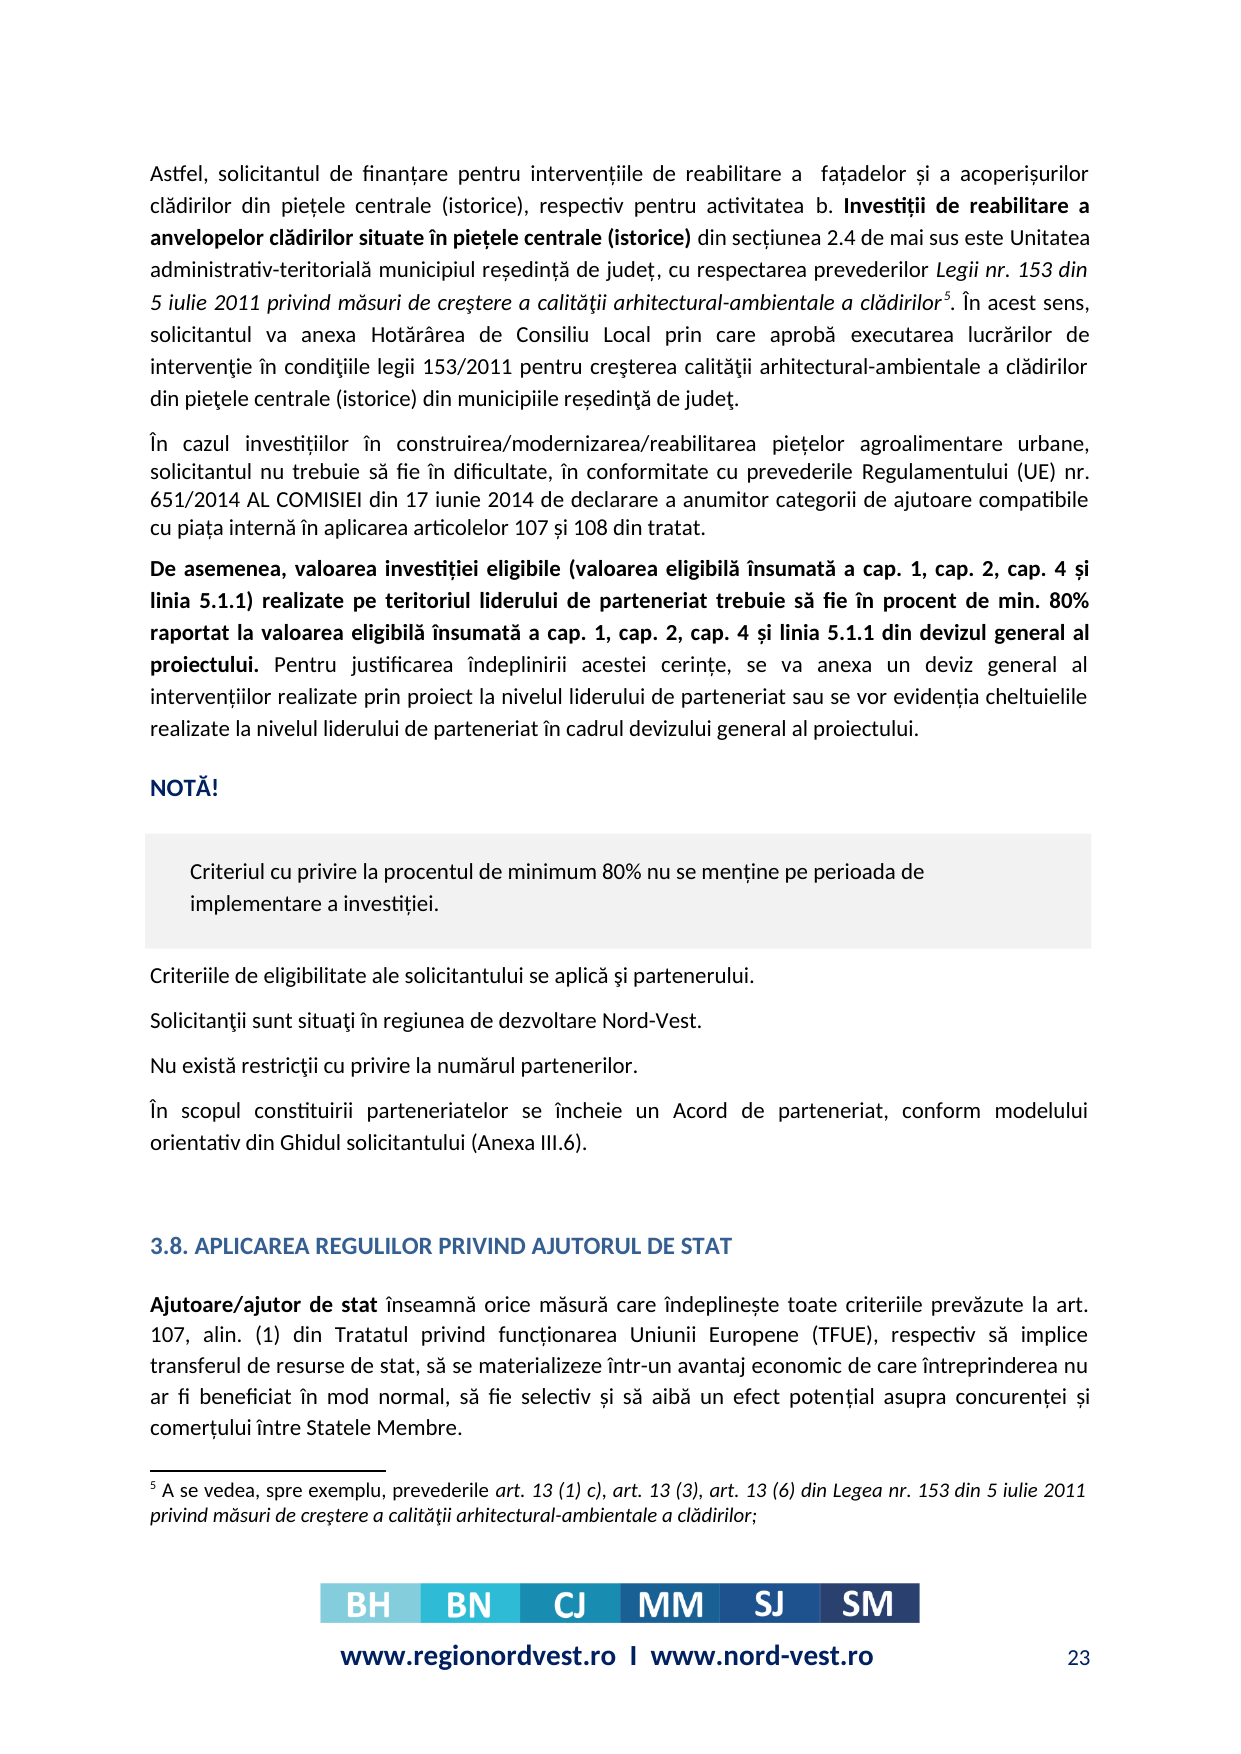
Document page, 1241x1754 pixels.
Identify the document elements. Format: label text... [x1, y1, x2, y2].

text Nu există restricţii cu privire la numărul partenerilor. [150, 1051, 1090, 1079]
text Criteriile de eligibilitate ale solicitantului se aplică şi partenerului. [150, 949, 1090, 990]
text Astfel, solicitantul de finanţare pentru intervențiile de reabilitare a fațadelor și a acoperișurilor clădirilor din piețele centrale (istorice), respectiv pentru activitatea b. Investiții de reabilitare a anvelopelor clădirilor situate în piețele centrale (istorice) din secţiunea 2.4 de mai sus este Unitatea administrativ-teritorială municipiul reședință de județ, cu respectarea prevederilor Legii nr. 153 din 5 iulie 2011 privind măsuri de creştere a calităţii arhitectural-ambientale a clădirilor. În acest sens, solicitantul va anexa Hotărârea de Consiliu Local prin care aprobă executarea lucrărilor de intervenţie în condiţiile legii 153/2011 pentru creşterea calităţii arhitectural-ambientale a clădirilor din pieţele centrale (istorice) din municipiile reședinţă de judeţ. [150, 159, 1090, 412]
text De asemenea, valoarea investiţiei eligibile (valoarea eligibilă însumată a cap. 1, cap. 2, cap. 4 şi linia 5.1.1) realizate pe teritoriul liderului de parteneriat trebuie să fie în procent de min. 80% raportat la valoarea eligibilă însumată a cap. 1, cap. 2, cap. 4 şi linia 5.1.1 din devizul general al proiectului. Pentru justificarea îndeplinirii acestei cerințe, se va anexa un deviz general al intervențiilor realizate prin proiect la nivelul liderului de parteneriat sau se vor evidenția cheltuielile realizate la nivelul liderului de parteneriat în cadrul devizului general al proiectului. [150, 554, 1090, 743]
text Ajutoare/ajutor de stat înseamnă orice măsură care îndeplinește toate criteriile prevăzute la art. 107, alin. (1) din Tratatul privind funcționarea Uniunii Europene (TFUE), respectiv să implice transferul de resurse de stat, să se materializeze într-un avantaj economic de care întreprinderea nu ar fi beneficiat în mod normal, să fie selectiv și să aibă un efect potenţial asupra concurenţei şi comerţului între Statele Membre. [150, 1290, 1090, 1441]
text NOTĂ! [150, 772, 1090, 802]
text În scopul constituirii parteneriatelor se încheie un Acord de parteneriat, conform modelului orientativ din Ghidul solicitantului (Anexa III.6). [150, 1096, 1090, 1156]
picture [320, 1583, 920, 1623]
subtitle 3.8. APLICAREA REGULILOR PRIVIND AJUTORUL DE STAT [150, 1230, 1090, 1260]
text În cazul investițiilor în construirea/modernizarea/reabilitarea piețelor agroalimentare urbane, solicitantul nu trebuie să fie în dificultate, în conformitate cu prevederile Regulamentului (UE) nr. 651/2014 AL COMISIEI din 17 iunie 2014 de declarare a anumitor categorii de ajutoare compatibile cu piața internă în aplicarea articolelor 107 și 108 din tratat. [150, 429, 1090, 541]
text Solicitanţii sunt situaţi în regiunea de dezvoltare Nord-Vest. [150, 1006, 1090, 1034]
